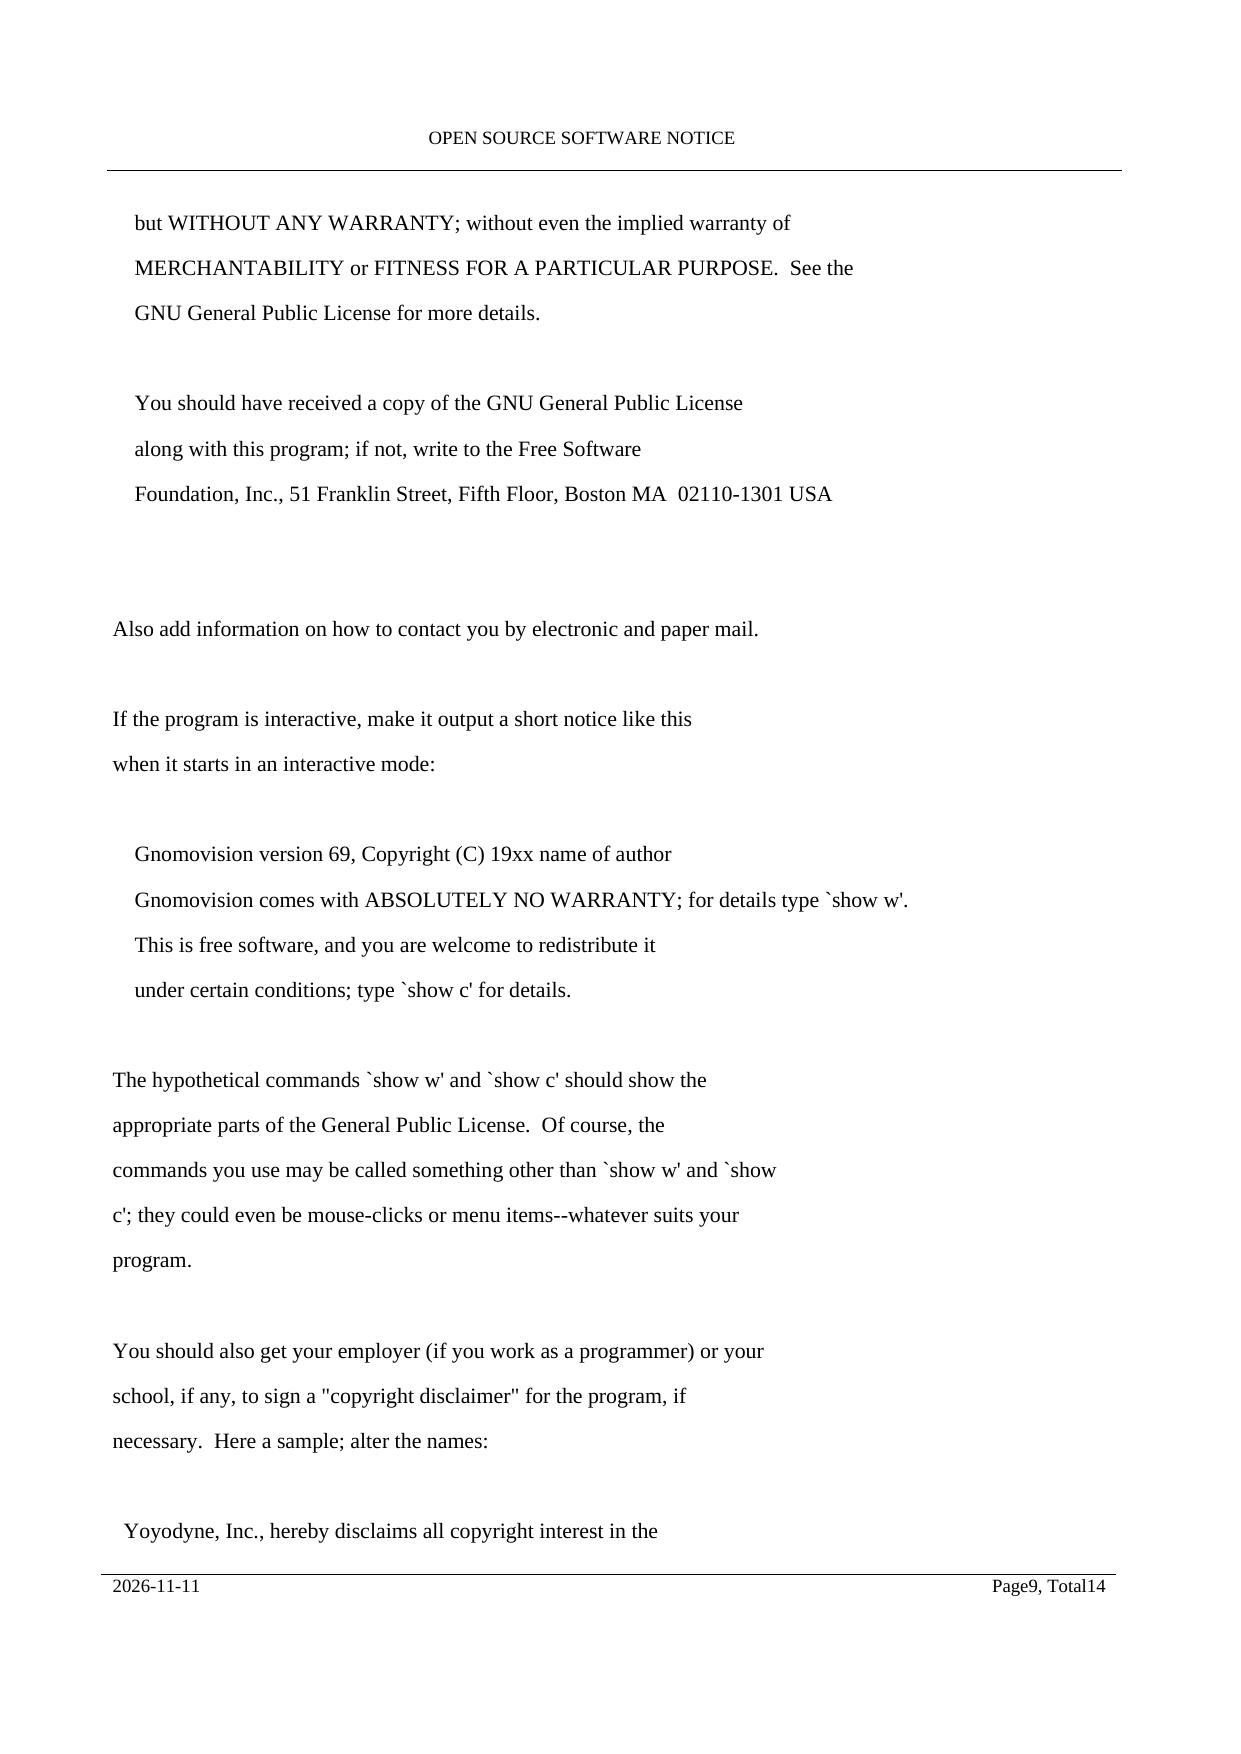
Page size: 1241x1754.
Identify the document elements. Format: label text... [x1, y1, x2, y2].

text Yoyodyne, Inc., hereby disclaims all copyright interest in the [112, 1514, 1128, 1547]
text Gnomovision comes with ABSOLUTELY NO WARRANTY; for details type `show w'. [112, 883, 1128, 915]
text Also add information on how to contact you by electronic and paper mail. [112, 612, 1128, 645]
text when it starts in an interactive mode: [112, 748, 1128, 780]
text necessary. Here a sample; alter the names: [112, 1424, 1128, 1457]
text along with this program; if not, write to the Free Software [112, 432, 1128, 464]
text This is free software, and you are welcome to redistribute it [112, 928, 1128, 961]
text GNU General Public License for more details. [112, 297, 1128, 329]
text MERCHANTABILITY or FITNESS FOR A PARTICULAR PURPOSE. See the [112, 251, 1128, 284]
text Foundation, Inc., 51 Franklin Street, Fifth Floor, Boston MA 02110-1301 USA [112, 477, 1128, 509]
text appropriate parts of the General Public License. Of course, the [112, 1108, 1128, 1141]
text under certain conditions; type `show c' for details. [112, 973, 1128, 1006]
text If the program is interactive, make it output a short notice like this [112, 702, 1128, 735]
text program. [112, 1244, 1128, 1276]
text You should have received a copy of the GNU General Public License [112, 387, 1128, 419]
text commands you use may be called something other than `show w' and `show [112, 1153, 1128, 1186]
text The hypothetical commands `show w' and `show c' should show the [112, 1063, 1128, 1096]
text school, if any, to sign a "copyright disclaimer" for the program, if [112, 1379, 1128, 1412]
text You should also get your employer (if you work as a programmer) or your [112, 1334, 1128, 1366]
text c'; they could even be mouse-clicks or menu items--whatever suits your [112, 1199, 1128, 1231]
text but WITHOUT ANY WARRANTY; without even the implied warranty of [112, 206, 1128, 239]
text Gnomovision version 69, Copyright (C) 19xx name of author [112, 838, 1128, 870]
